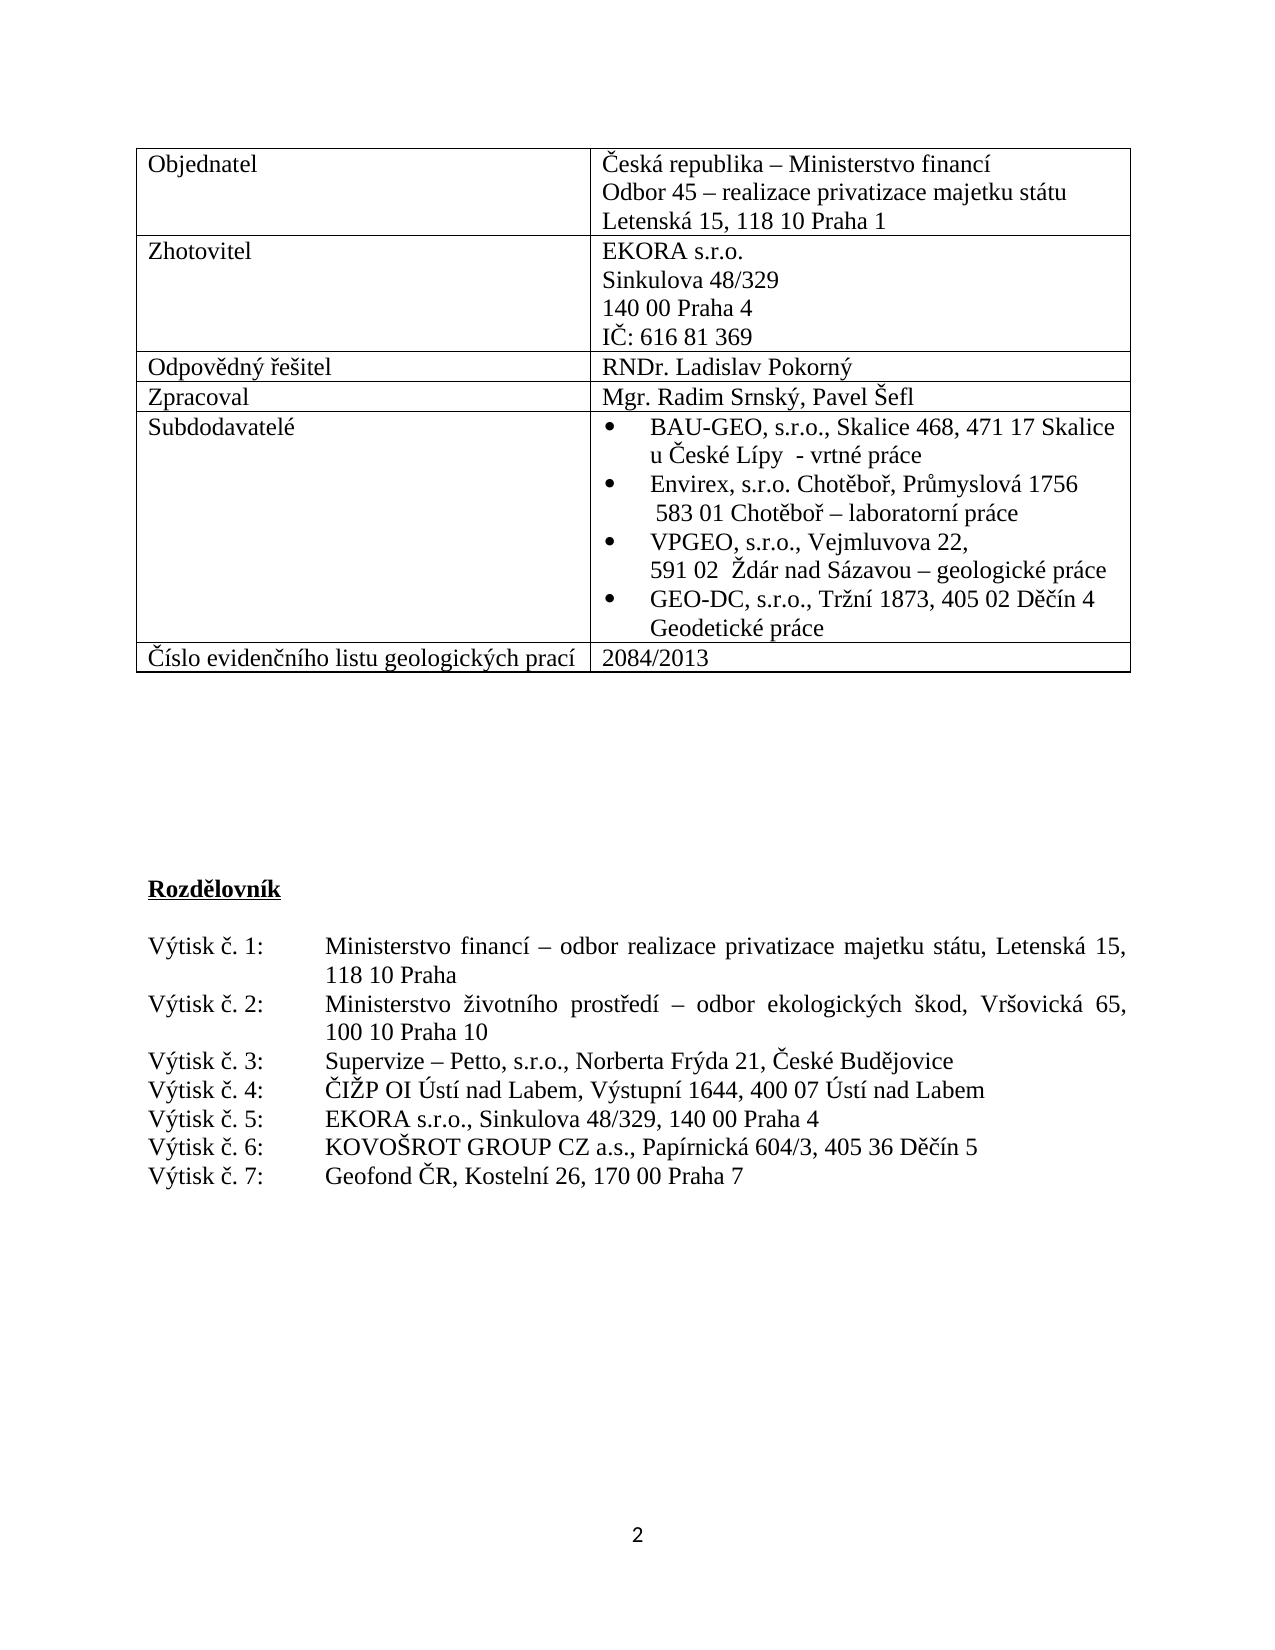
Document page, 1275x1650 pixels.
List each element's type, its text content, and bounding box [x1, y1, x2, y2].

table_cell EKORA s.r.o. Sinkulova 48/329 140 00 Praha 4 IČ: 616 81 369 [591, 236, 1130, 351]
table_header Česká republika – Ministerstvo financí Odbor 45 – realizace privatizace majetku státu Letenská 15, 118 10 Praha 1 [591, 149, 1130, 235]
table_cell Odpovědný řešitel [137, 352, 590, 381]
table_cell Zhotovitel [137, 236, 590, 351]
list Ministerstvo financí – odbor realizace privatizace majetku státu, Letenská 15, 118 10 Praha [148, 931, 1127, 989]
list EKORA s.r.o., Sinkulova 48/329, 140 00 Praha 4 [148, 1104, 1127, 1132]
table_cell Zpracoval [137, 382, 590, 411]
table_cell RNDr. Ladislav Pokorný [591, 352, 1130, 381]
text Rozdělovník [148, 874, 1127, 902]
table_cell Číslo evidenčního listu geologických prací [137, 643, 590, 671]
list Ministerstvo životního prostředí – odbor ekologických škod, Vršovická 65, 100 10 Praha 10 [148, 989, 1127, 1046]
table_cell Subdodavatelé [137, 412, 590, 642]
table_cell 2084/2013 [591, 643, 1130, 671]
table_cell BAU-GEO, s.r.o., Skalice 468, 471 17 Skalice u České Lípy - vrtné práce Envirex, s.r.o. Chotěboř, Průmyslová 1756 583 01 Chotěboř – laboratorní práce VPGEO, s.r.o., Vejmluvova 22, 591 02 Ždár nad Sázavou – geologické práce GEO-DC, s.r.o., Tržní 1873, 405 02 Děčín 4 Geodetické práce [591, 412, 1130, 642]
list Geofond ČR, Kostelní 26, 170 00 Praha 7 [148, 1161, 1127, 1190]
table_header Objednatel [137, 149, 590, 235]
list ČIŽP OI Ústí nad Labem, Výstupní 1644, 400 07 Ústí nad Labem [148, 1075, 1127, 1104]
list KOVOŠROT GROUP CZ a.s., Papírnická 604/3, 405 36 Děčín 5 [148, 1132, 1127, 1161]
table_cell Mgr. Radim Srnský, Pavel Šefl [591, 382, 1130, 411]
list Supervize – Petto, s.r.o., Norberta Frýda 21, České Budějovice [148, 1046, 1127, 1075]
